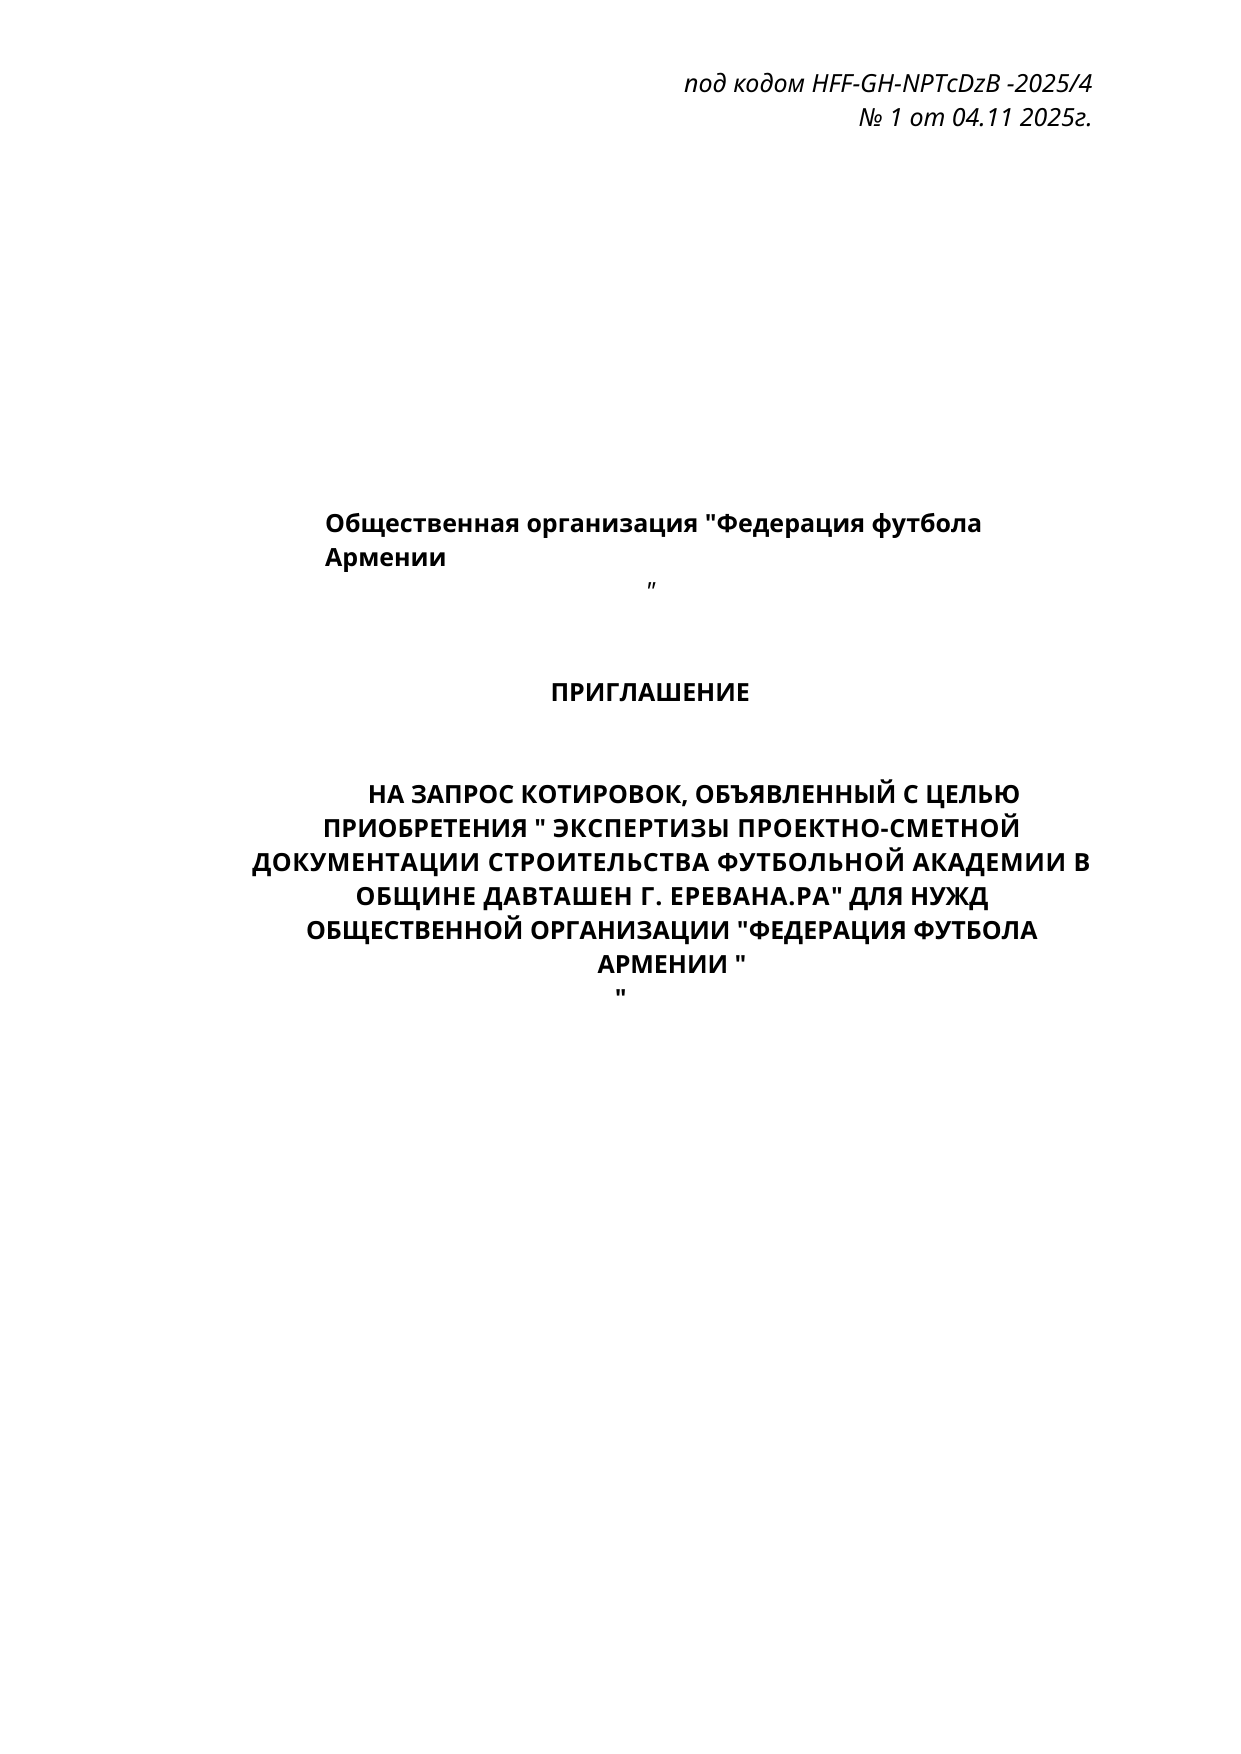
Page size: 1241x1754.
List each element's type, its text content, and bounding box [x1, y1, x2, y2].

text НА ЗАПРОС КОТИРОВОК, ОБЪЯВЛЕННЫЙ С ЦЕЛЬЮ ПРИОБРЕТЕНИЯ " ЭКСПЕРТИЗЫ ПРОЕКТНО-СМЕТНОЙ ДОКУМЕНТАЦИИ СТРОИТЕЛЬСТВА ФУТБОЛЬНОЙ АКАДЕМИИ В ОБЩИНЕ ДАВТАШЕН Г. ЕРЕВАНА.РА" ДЛЯ НУЖД ОБЩЕСТВЕННОЙ ОРГАНИЗАЦИИ "ФЕДЕРАЦИЯ ФУТБОЛА АРМЕНИИ " [251, 777, 1092, 981]
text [148, 66, 1092, 134]
text Общественная организация "Федерация футбола Армении [325, 506, 1092, 574]
text " [148, 981, 1093, 1015]
text ПРИГЛАШЕНИЕ [148, 675, 1093, 709]
text " [148, 574, 1093, 608]
